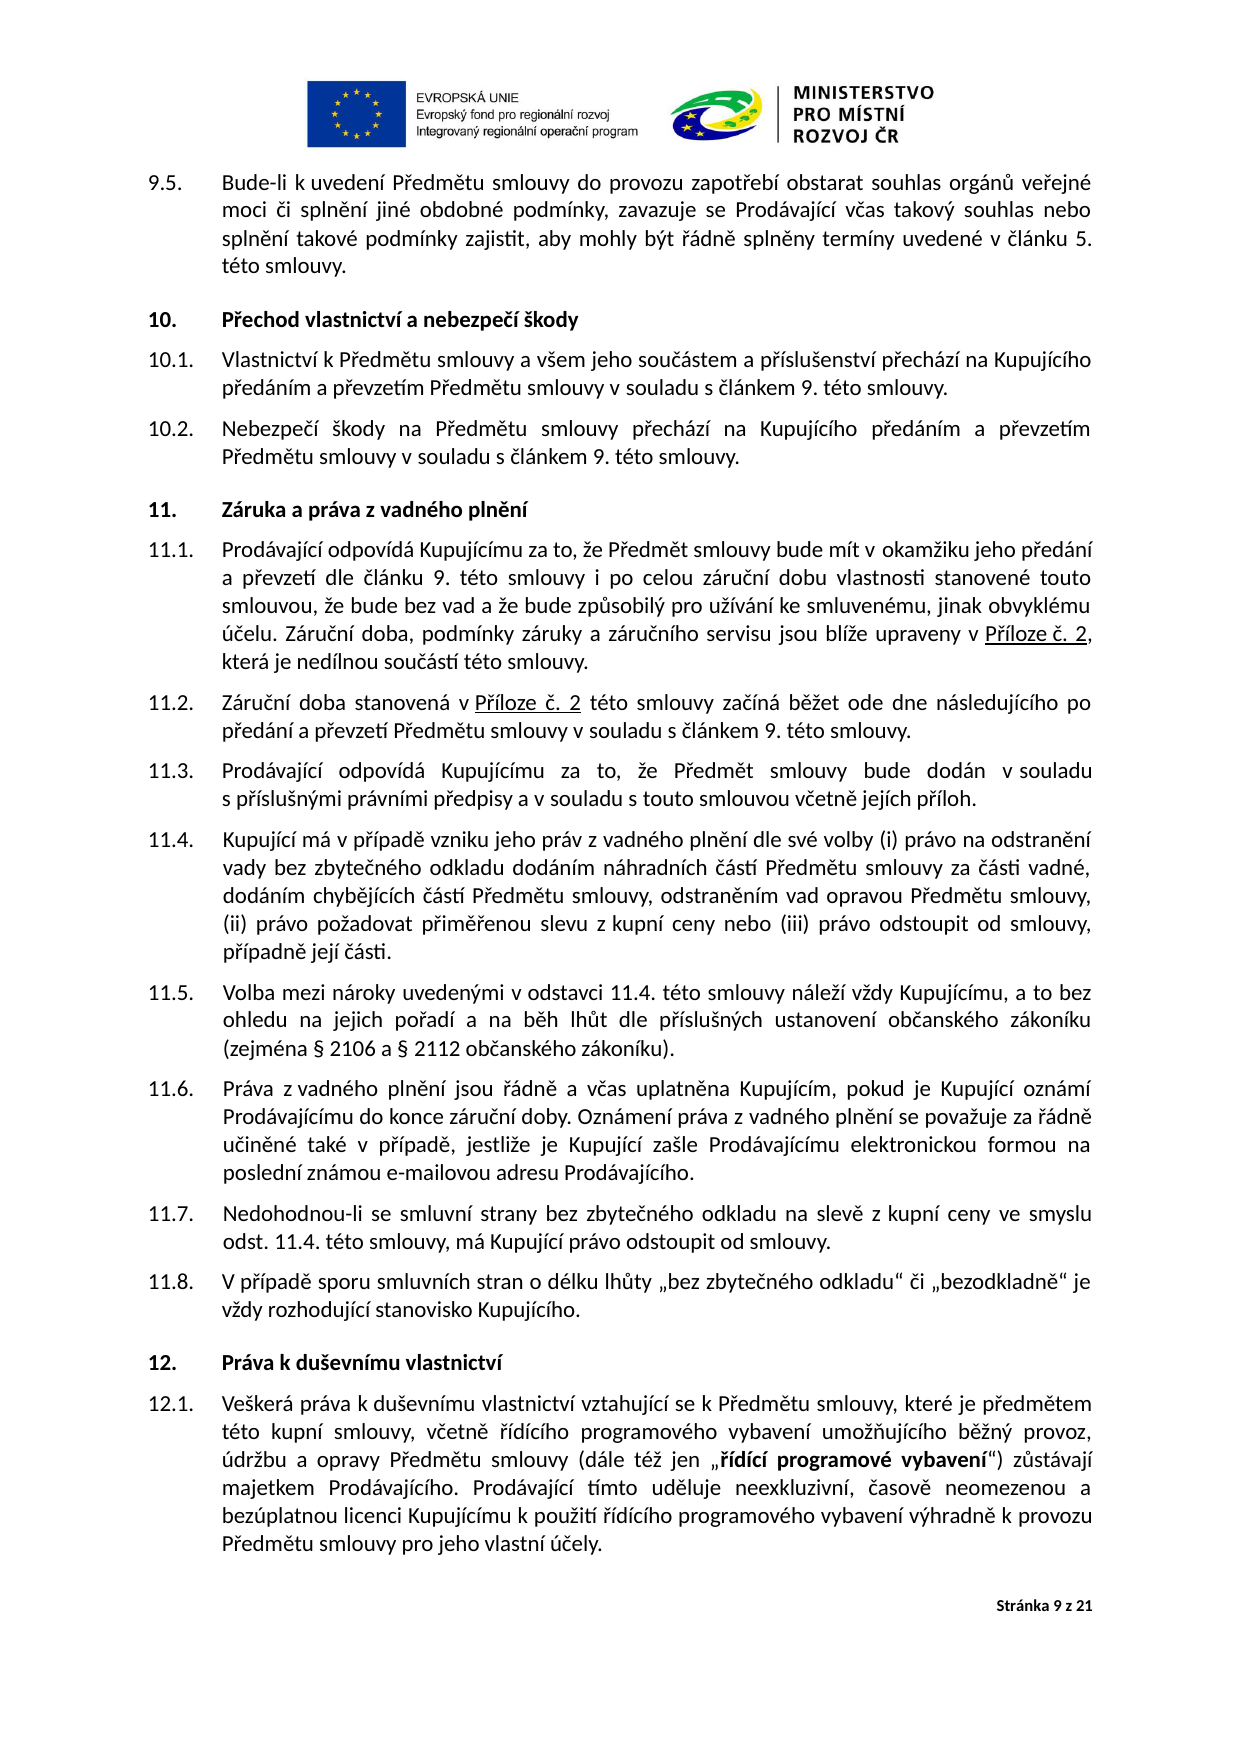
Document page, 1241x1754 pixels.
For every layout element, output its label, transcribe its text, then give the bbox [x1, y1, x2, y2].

text Prodávající odpovídá Kupujícímu za to, že Předmět smlouvy bude mít v okamžiku jeho předání a převzetí dle článku 9. této smlouvy i po celou záruční dobu vlastnosti stanovené touto smlouvou, že bude bez vad a že bude způsobilý pro užívání ke smluvenému, jinak obvyklému účelu. Záruční doba, podmínky záruky a záručního servisu jsou blíže upraveny v Příloze č. 2, která je nedílnou součástí této smlouvy. [148, 535, 1092, 675]
list Záruka a práva z vadného plnění [148, 495, 1092, 523]
text Záruční doba stanovená v Příloze č. 2 této smlouvy začíná běžet ode dne následujícího po předání a převzetí Předmětu smlouvy v souladu s článkem 9. této smlouvy. [148, 688, 1092, 744]
list Přechod vlastnictví a nebezpečí škody [148, 305, 1092, 333]
text Bude-li k uvedení Předmětu smlouvy do provozu zapotřebí obstarat souhlas orgánů veřejné moci či splnění jiné obdobné podmínky, zavazuje se Prodávající včas takový souhlas nebo splnění takové podmínky zajistit, aby mohly být řádně splněny termíny uvedené v článku 5. této smlouvy. [148, 168, 1092, 280]
text Kupující má v případě vzniku jeho práv z vadného plnění dle své volby (i) právo na odstranění vady bez zbytečného odkladu dodáním náhradních částí Předmětu smlouvy za části vadné, dodáním chybějících částí Předmětu smlouvy, odstraněním vad opravou Předmětu smlouvy, (ii) právo požadovat přiměřenou slevu z kupní ceny nebo (iii) právo odstoupit od smlouvy, případně její části. [148, 825, 1092, 965]
text Veškerá práva k duševnímu vlastnictví vztahující se k Předmětu smlouvy, které je předmětem této kupní smlouvy, včetně řídícího programového vybavení umožňujícího běžný provoz, údržbu a opravy Předmětu smlouvy (dále též jen „řídící programové vybavení“) zůstávají majetkem Prodávajícího. Prodávající tímto uděluje neexkluzivní, časově neomezenou a bezúplatnou licenci Kupujícímu k použití řídícího programového vybavení výhradně k provozu Předmětu smlouvy pro jeho vlastní účely. [148, 1389, 1092, 1557]
text Vlastnictví k Předmětu smlouvy a všem jeho součástem a příslušenství přechází na Kupujícího předáním a převzetím Předmětu smlouvy v souladu s článkem 9. této smlouvy. [148, 345, 1092, 401]
text Nebezpečí škody na Předmětu smlouvy přechází na Kupujícího předáním a převzetím Předmětu smlouvy v souladu s článkem 9. této smlouvy. [148, 414, 1092, 470]
list Práva k duševnímu vlastnictví [148, 1348, 1092, 1376]
text Práva z vadného plnění jsou řádně a včas uplatněna Kupujícím, pokud je Kupující oznámí Prodávajícímu do konce záruční doby. Oznámení práva z vadného plnění se považuje za řádně učiněné také v případě, jestliže je Kupující zašle Prodávajícímu elektronickou formou na poslední známou e-mailovou adresu Prodávajícího. [148, 1074, 1092, 1186]
text Volba mezi nároky uvedenými v odstavci 11.4. této smlouvy náleží vždy Kupujícímu, a to bez ohledu na jejich pořadí a na běh lhůt dle příslušných ustanovení občanského zákoníku (zejména § 2106 a § 2112 občanského zákoníku). [148, 978, 1092, 1062]
text V případě sporu smluvních stran o délku lhůty „bez zbytečného odkladu“ či „bezodkladně“ je vždy rozhodující stanovisko Kupujícího. [148, 1267, 1092, 1323]
text Prodávající odpovídá Kupujícímu za to, že Předmět smlouvy bude dodán v souladu s příslušnými právními předpisy a v souladu s touto smlouvou včetně jejích příloh. [148, 756, 1092, 812]
text Nedohodnou-li se smluvní strany bez zbytečného odkladu na slevě z kupní ceny ve smyslu odst. 11.4. této smlouvy, má Kupující právo odstoupit od smlouvy. [148, 1199, 1092, 1255]
